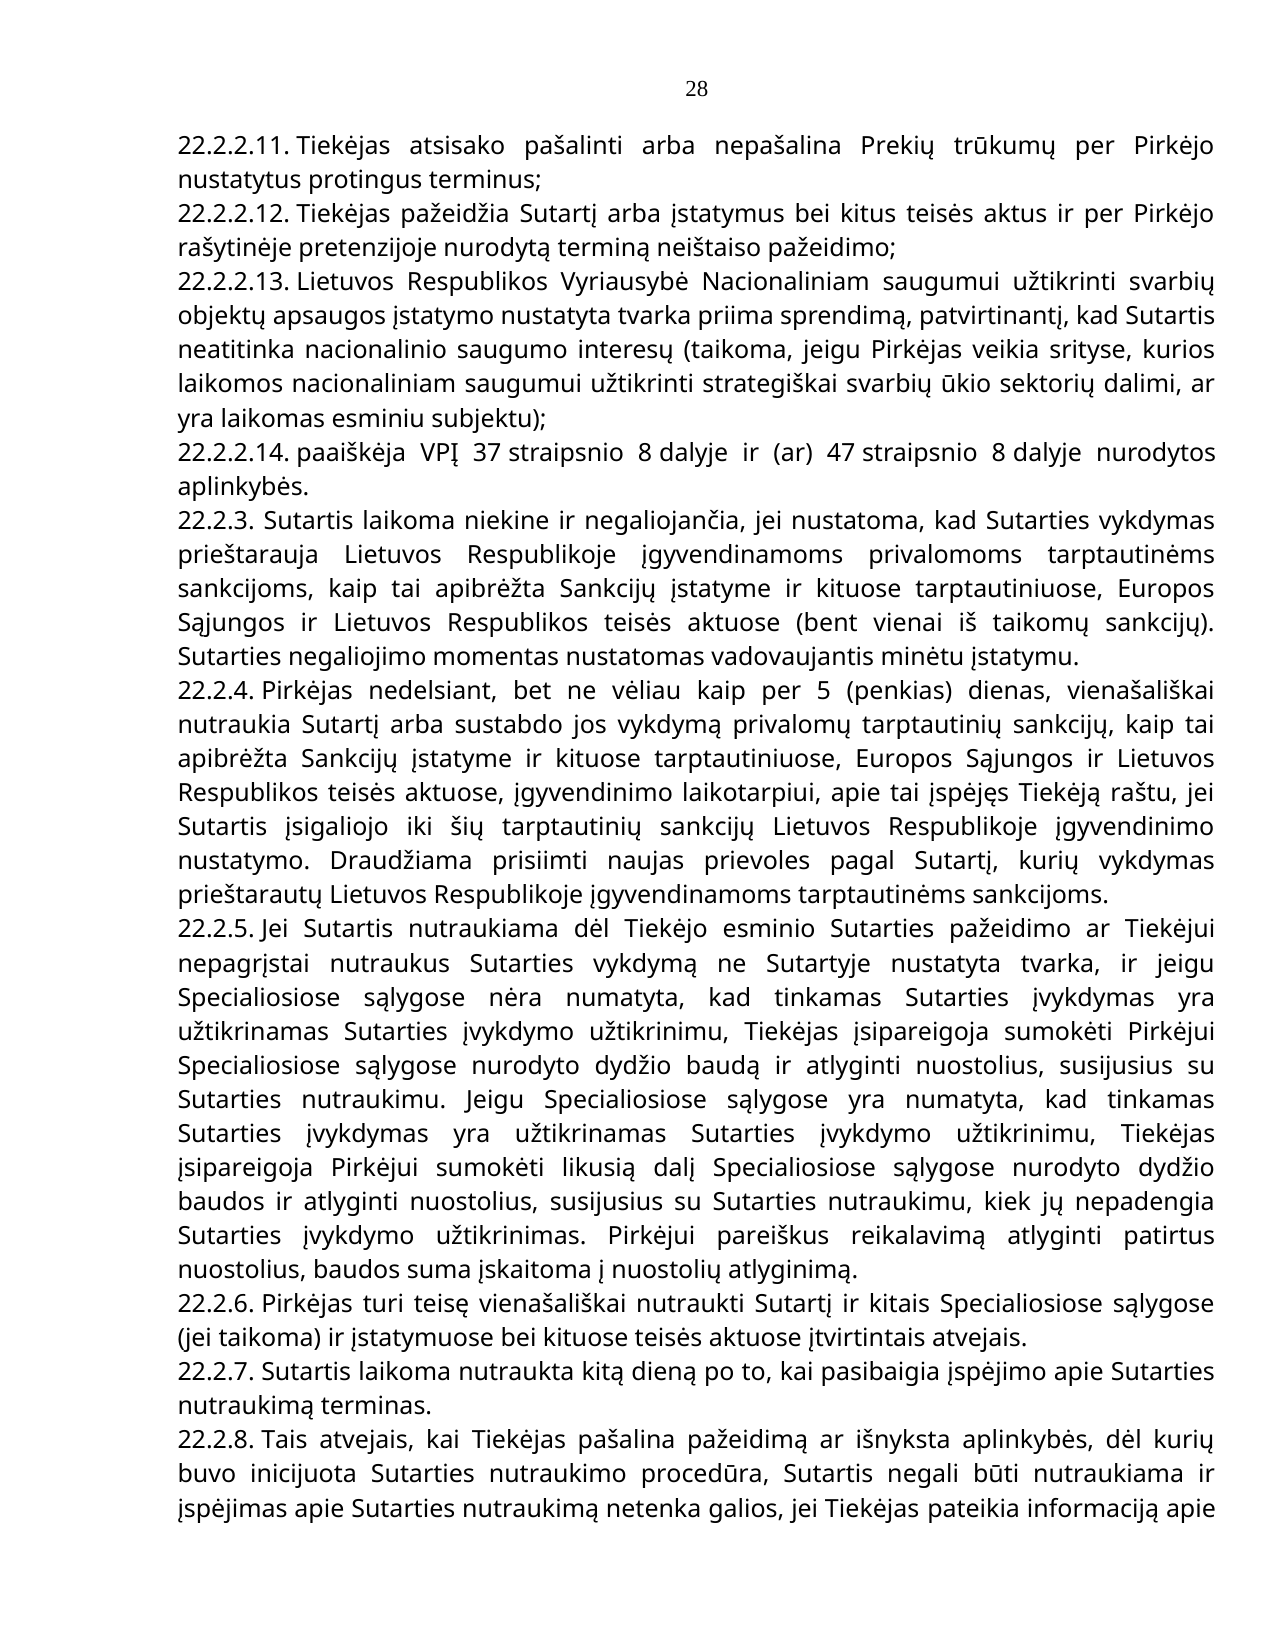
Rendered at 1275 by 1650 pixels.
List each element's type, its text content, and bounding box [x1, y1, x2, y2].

text 22.2.4. Pirkėjas nedelsiant, bet ne vėliau kaip per 5 (penkias) dienas, vienašališkai nutraukia Sutartį arba sustabdo jos vykdymą privalomų tarptautinių sankcijų, kaip tai apibrėžta Sankcijų įstatyme ir kituose tarptautiniuose, Europos Sąjungos ir Lietuvos Respublikos teisės aktuose, įgyvendinimo laikotarpiui, apie tai įspėjęs Tiekėją raštu, jei Sutartis įsigaliojo iki šių tarptautinių sankcijų Lietuvos Respublikoje įgyvendinimo nustatymo. Draudžiama prisiimti naujas prievoles pagal Sutartį, kurių vykdymas prieštarautų Lietuvos Respublikoje įgyvendinamoms tarptautinėms sankcijoms. [177, 673, 1216, 911]
text 22.2.2.12. Tiekėjas pažeidžia Sutartį arba įstatymus bei kitus teisės aktus ir per Pirkėjo rašytinėje pretenzijoje nurodytą terminą neištaiso pažeidimo; [177, 196, 1216, 264]
text 22.2.5. Jei Sutartis nutraukiama dėl Tiekėjo esminio Sutarties pažeidimo ar Tiekėjui nepagrįstai nutraukus Sutarties vykdymą ne Sutartyje nustatyta tvarka, ir jeigu Specialiosiose sąlygose nėra numatyta, kad tinkamas Sutarties įvykdymas yra užtikrinamas Sutarties įvykdymo užtikrinimu, Tiekėjas įsipareigoja sumokėti Pirkėjui Specialiosiose sąlygose nurodyto dydžio baudą ir atlyginti nuostolius, susijusius su Sutarties nutraukimu. Jeigu Specialiosiose sąlygose yra numatyta, kad tinkamas Sutarties įvykdymas yra užtikrinamas Sutarties įvykdymo užtikrinimu, Tiekėjas įsipareigoja Pirkėjui sumokėti likusią dalį Specialiosiose sąlygose nurodyto dydžio baudos ir atlyginti nuostolius, susijusius su Sutarties nutraukimu, kiek jų nepadengia Sutarties įvykdymo užtikrinimas. Pirkėjui pareiškus reikalavimą atlyginti patirtus nuostolius, baudos suma įskaitoma į nuostolių atlyginimą. [177, 911, 1216, 1286]
text 22.2.3. Sutartis laikoma niekine ir negaliojančia, jei nustatoma, kad Sutarties vykdymas prieštarauja Lietuvos Respublikoje įgyvendinamoms privalomoms tarptautinėms sankcijoms, kaip tai apibrėžta Sankcijų įstatyme ir kituose tarptautiniuose, Europos Sąjungos ir Lietuvos Respublikos teisės aktuose (bent vienai iš taikomų sankcijų). Sutarties negaliojimo momentas nustatomas vadovaujantis minėtu įstatymu. [177, 502, 1216, 673]
text 22.2.2.14. paaiškėja VPĮ 37 straipsnio 8 dalyje ir (ar) 47 straipsnio 8 dalyje nurodytos aplinkybės. [177, 434, 1216, 502]
text 22.2.2.11. Tiekėjas atsisako pašalinti arba nepašalina Prekių trūkumų per Pirkėjo nustatytus protingus terminus; [177, 128, 1216, 196]
text 22.2.6. Pirkėjas turi teisę vienašališkai nutraukti Sutartį ir kitais Specialiosiose sąlygose (jei taikoma) ir įstatymuose bei kituose teisės aktuose įtvirtintais atvejais. [177, 1286, 1216, 1354]
text 22.2.7. Sutartis laikoma nutraukta kitą dieną po to, kai pasibaigia įspėjimo apie Sutarties nutraukimą terminas. [177, 1354, 1216, 1422]
text 22.2.2.13. Lietuvos Respublikos Vyriausybė Nacionaliniam saugumui užtikrinti svarbių objektų apsaugos įstatymo nustatyta tvarka priima sprendimą, patvirtinantį, kad Sutartis neatitinka nacionalinio saugumo interesų (taikoma, jeigu Pirkėjas veikia srityse, kurios laikomos nacionaliniam saugumui užtikrinti strategiškai svarbių ūkio sektorių dalimi, ar yra laikomas esminiu subjektu); [177, 264, 1216, 434]
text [177, 1422, 1216, 1524]
